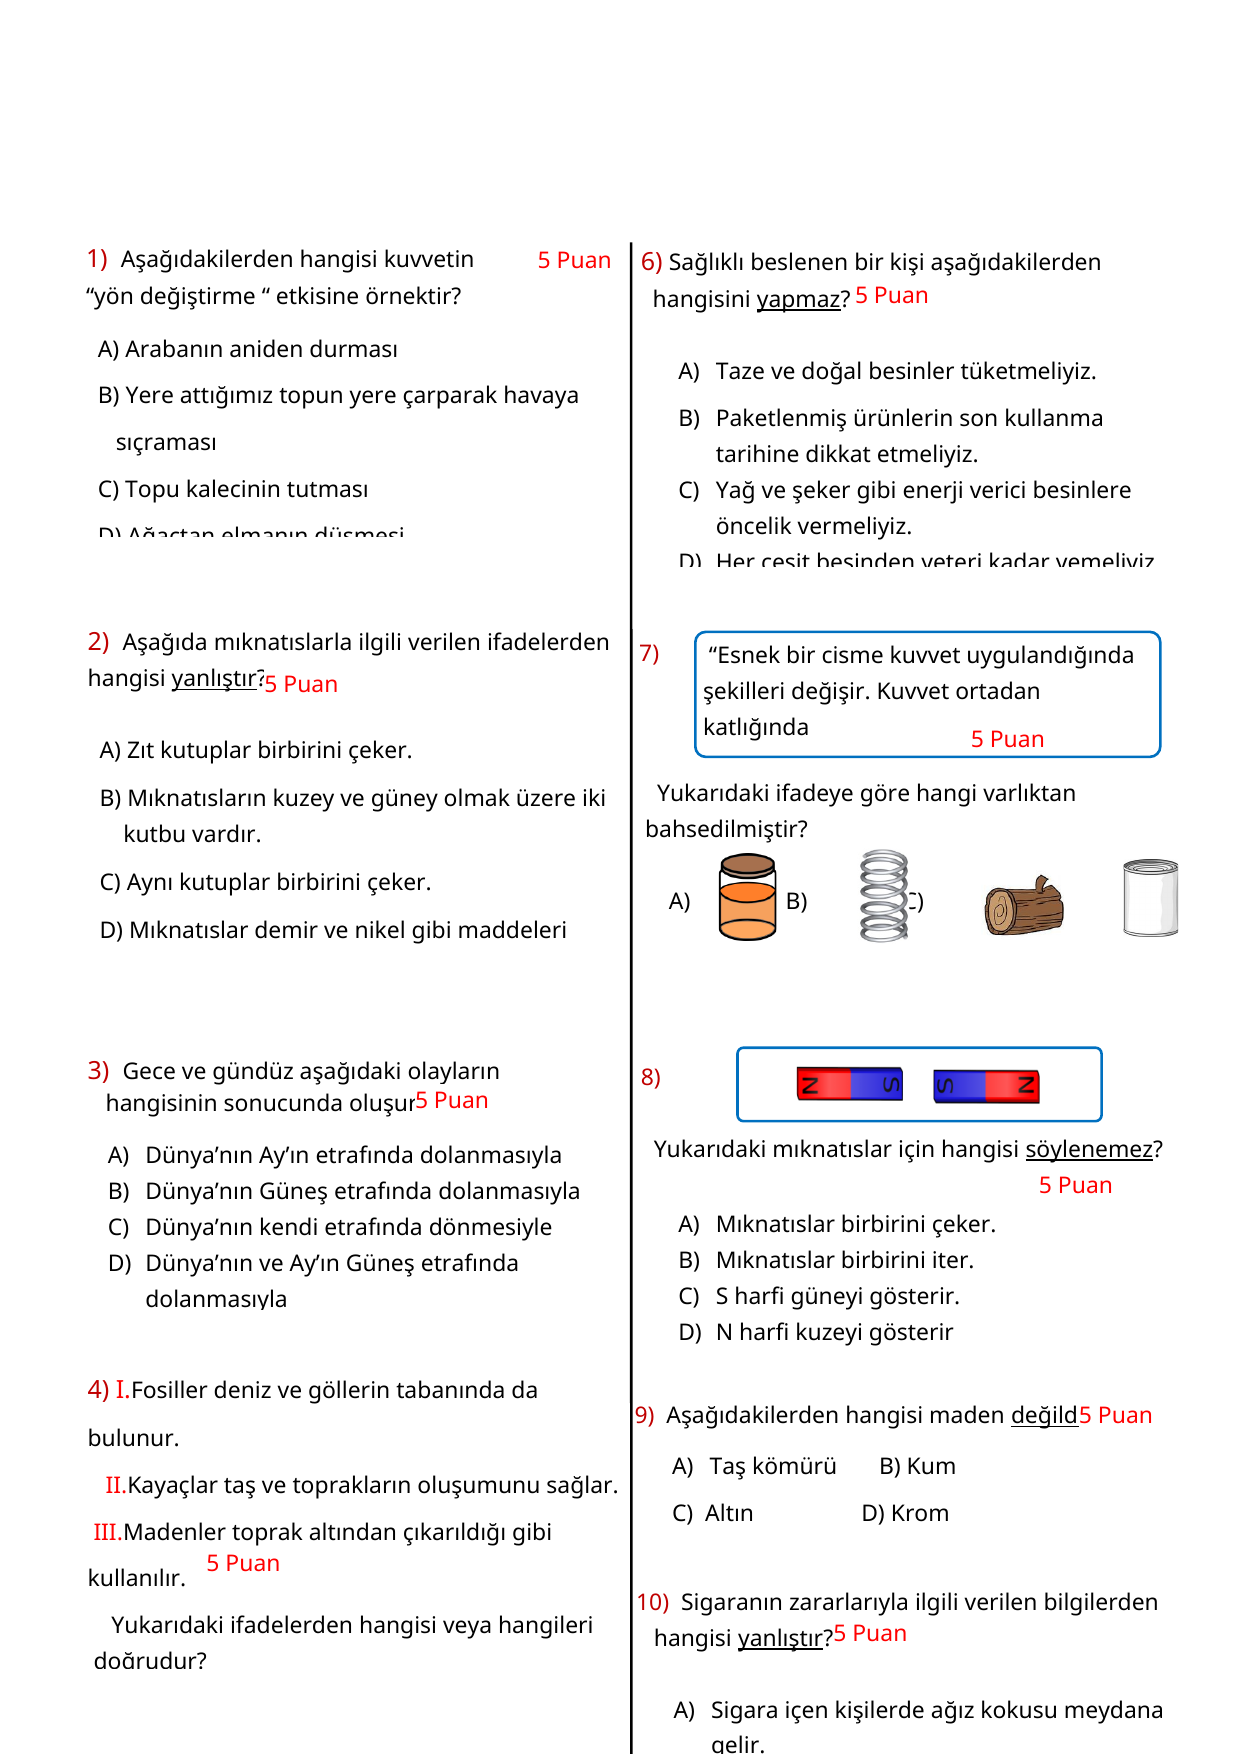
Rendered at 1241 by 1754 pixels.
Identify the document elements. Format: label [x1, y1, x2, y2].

picture [857, 848, 910, 944]
picture [797, 1056, 903, 1110]
picture [934, 1059, 1040, 1111]
picture [718, 853, 777, 941]
picture [981, 866, 1064, 949]
picture [1123, 859, 1179, 937]
